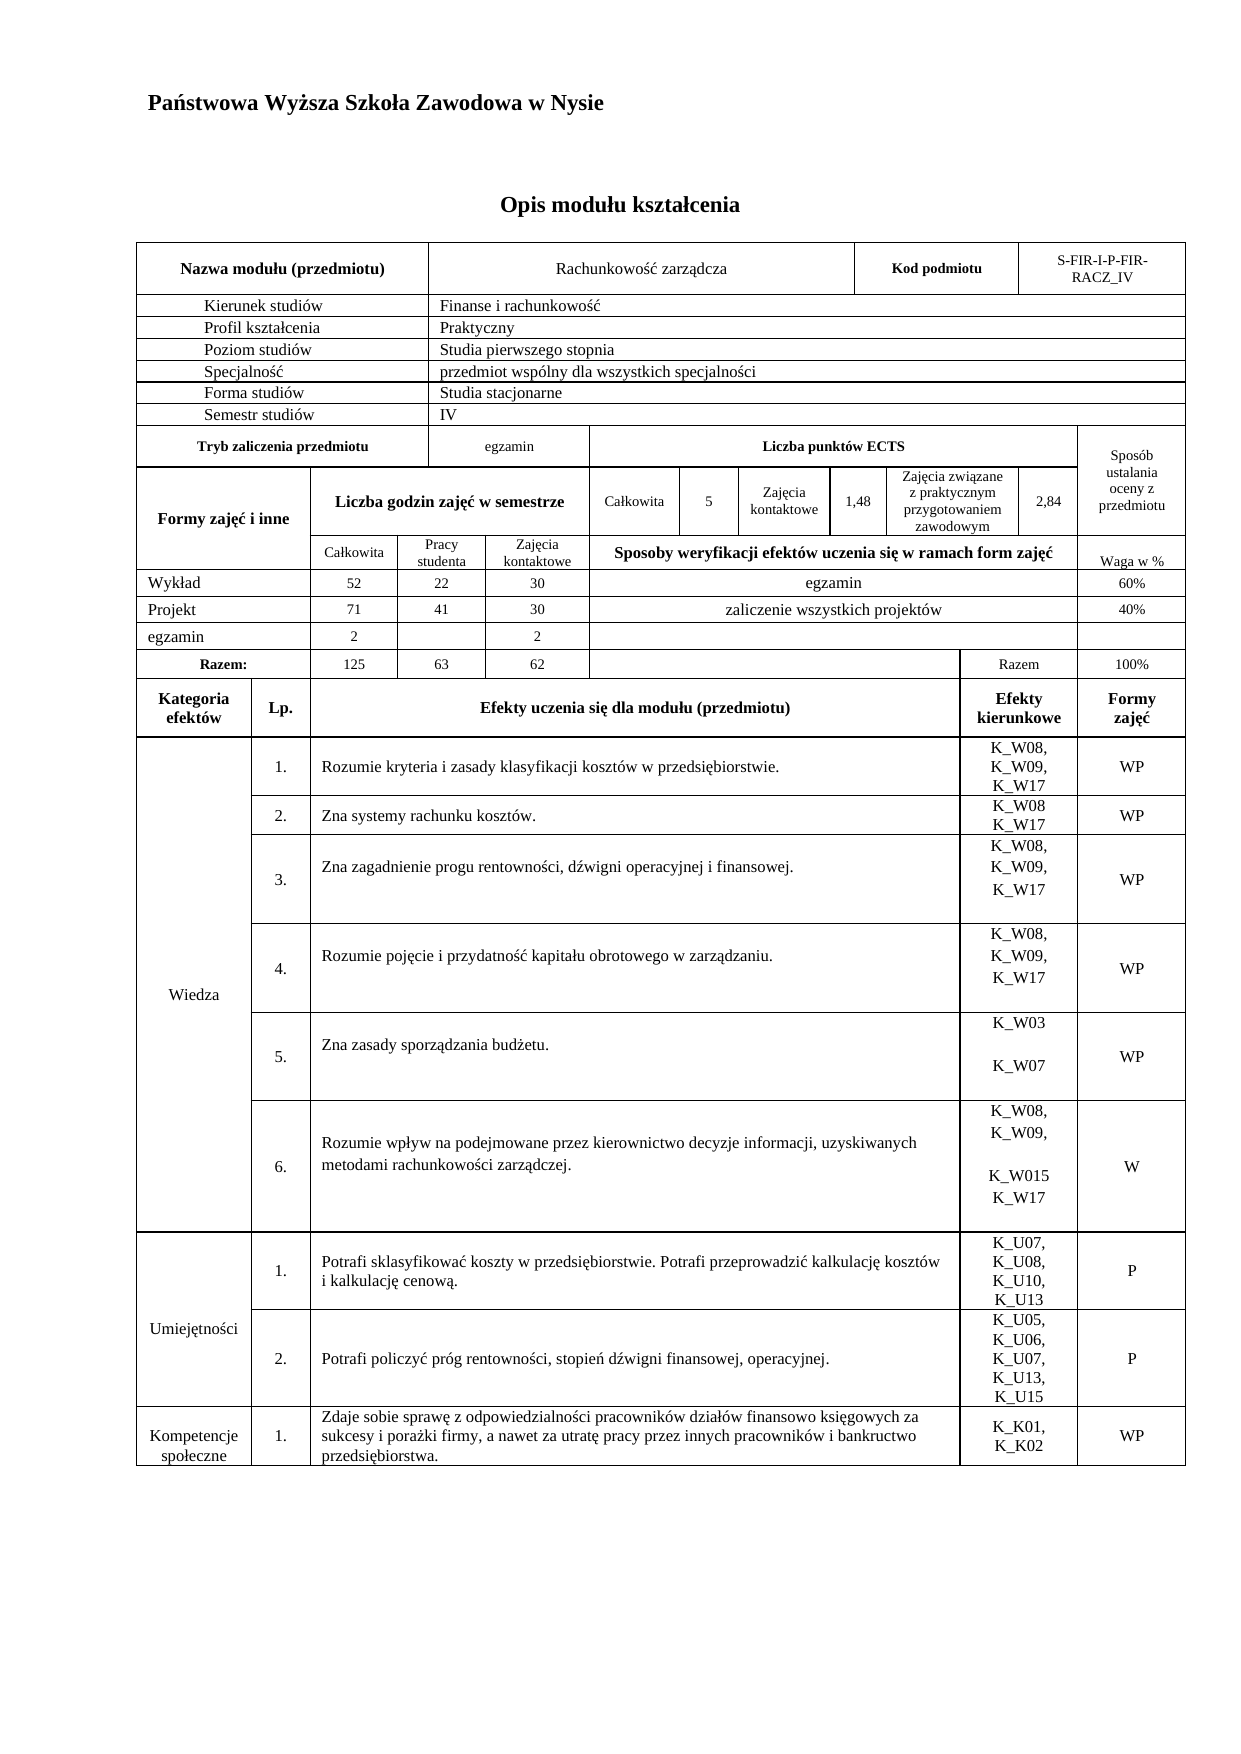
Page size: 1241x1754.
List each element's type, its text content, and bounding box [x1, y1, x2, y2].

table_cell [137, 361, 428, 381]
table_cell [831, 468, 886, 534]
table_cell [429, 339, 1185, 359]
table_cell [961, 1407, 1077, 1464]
text Państwowa Wyższa Szkoła Zawodowa w Nysie [148, 89, 1092, 115]
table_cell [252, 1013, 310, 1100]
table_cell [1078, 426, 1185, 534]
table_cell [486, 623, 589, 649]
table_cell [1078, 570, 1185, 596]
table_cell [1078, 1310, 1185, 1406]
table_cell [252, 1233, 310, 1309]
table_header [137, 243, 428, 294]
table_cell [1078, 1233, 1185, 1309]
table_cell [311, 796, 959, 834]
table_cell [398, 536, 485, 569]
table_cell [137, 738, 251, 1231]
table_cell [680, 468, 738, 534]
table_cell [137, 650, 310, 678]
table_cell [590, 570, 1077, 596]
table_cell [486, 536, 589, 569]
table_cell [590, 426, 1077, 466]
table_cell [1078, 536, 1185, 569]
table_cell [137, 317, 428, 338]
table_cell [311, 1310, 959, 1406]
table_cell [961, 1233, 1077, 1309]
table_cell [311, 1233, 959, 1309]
text Opis modułu kształcenia [148, 191, 1092, 217]
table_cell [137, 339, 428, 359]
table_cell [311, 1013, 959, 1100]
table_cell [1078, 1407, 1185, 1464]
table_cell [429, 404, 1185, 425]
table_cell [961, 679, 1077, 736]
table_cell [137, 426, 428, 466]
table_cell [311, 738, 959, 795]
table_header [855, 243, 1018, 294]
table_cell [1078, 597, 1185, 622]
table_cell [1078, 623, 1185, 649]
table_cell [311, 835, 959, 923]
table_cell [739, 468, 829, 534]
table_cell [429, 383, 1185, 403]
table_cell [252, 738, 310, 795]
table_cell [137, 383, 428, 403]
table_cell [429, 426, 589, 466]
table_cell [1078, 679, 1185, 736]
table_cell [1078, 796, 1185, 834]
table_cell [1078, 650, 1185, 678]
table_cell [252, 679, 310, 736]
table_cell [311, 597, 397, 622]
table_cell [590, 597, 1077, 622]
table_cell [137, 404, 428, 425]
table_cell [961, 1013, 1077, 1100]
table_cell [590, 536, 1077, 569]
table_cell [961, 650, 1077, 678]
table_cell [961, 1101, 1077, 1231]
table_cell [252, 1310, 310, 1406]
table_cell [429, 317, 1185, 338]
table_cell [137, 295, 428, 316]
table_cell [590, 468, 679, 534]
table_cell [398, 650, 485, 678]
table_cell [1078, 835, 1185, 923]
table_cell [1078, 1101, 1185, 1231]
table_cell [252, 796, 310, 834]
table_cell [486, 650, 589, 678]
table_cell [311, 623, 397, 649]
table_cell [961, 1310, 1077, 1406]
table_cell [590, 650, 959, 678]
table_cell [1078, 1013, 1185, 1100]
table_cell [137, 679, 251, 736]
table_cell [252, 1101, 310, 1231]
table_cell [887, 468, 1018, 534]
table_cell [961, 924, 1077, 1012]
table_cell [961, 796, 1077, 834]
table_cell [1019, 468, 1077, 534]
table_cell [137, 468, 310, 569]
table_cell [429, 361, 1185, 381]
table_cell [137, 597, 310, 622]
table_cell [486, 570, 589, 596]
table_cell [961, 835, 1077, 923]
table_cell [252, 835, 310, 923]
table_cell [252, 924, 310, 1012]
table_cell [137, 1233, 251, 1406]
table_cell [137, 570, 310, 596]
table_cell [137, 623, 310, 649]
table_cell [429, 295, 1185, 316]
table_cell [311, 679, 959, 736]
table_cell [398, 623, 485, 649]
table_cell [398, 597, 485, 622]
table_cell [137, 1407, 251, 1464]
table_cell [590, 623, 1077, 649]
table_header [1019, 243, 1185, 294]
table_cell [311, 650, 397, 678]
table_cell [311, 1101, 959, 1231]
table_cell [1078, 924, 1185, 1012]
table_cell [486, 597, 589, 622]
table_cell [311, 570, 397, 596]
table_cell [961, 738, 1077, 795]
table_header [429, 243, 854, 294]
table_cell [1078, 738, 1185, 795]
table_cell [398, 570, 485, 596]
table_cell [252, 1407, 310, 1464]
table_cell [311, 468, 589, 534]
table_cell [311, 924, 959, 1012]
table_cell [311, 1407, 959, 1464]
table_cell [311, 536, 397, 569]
